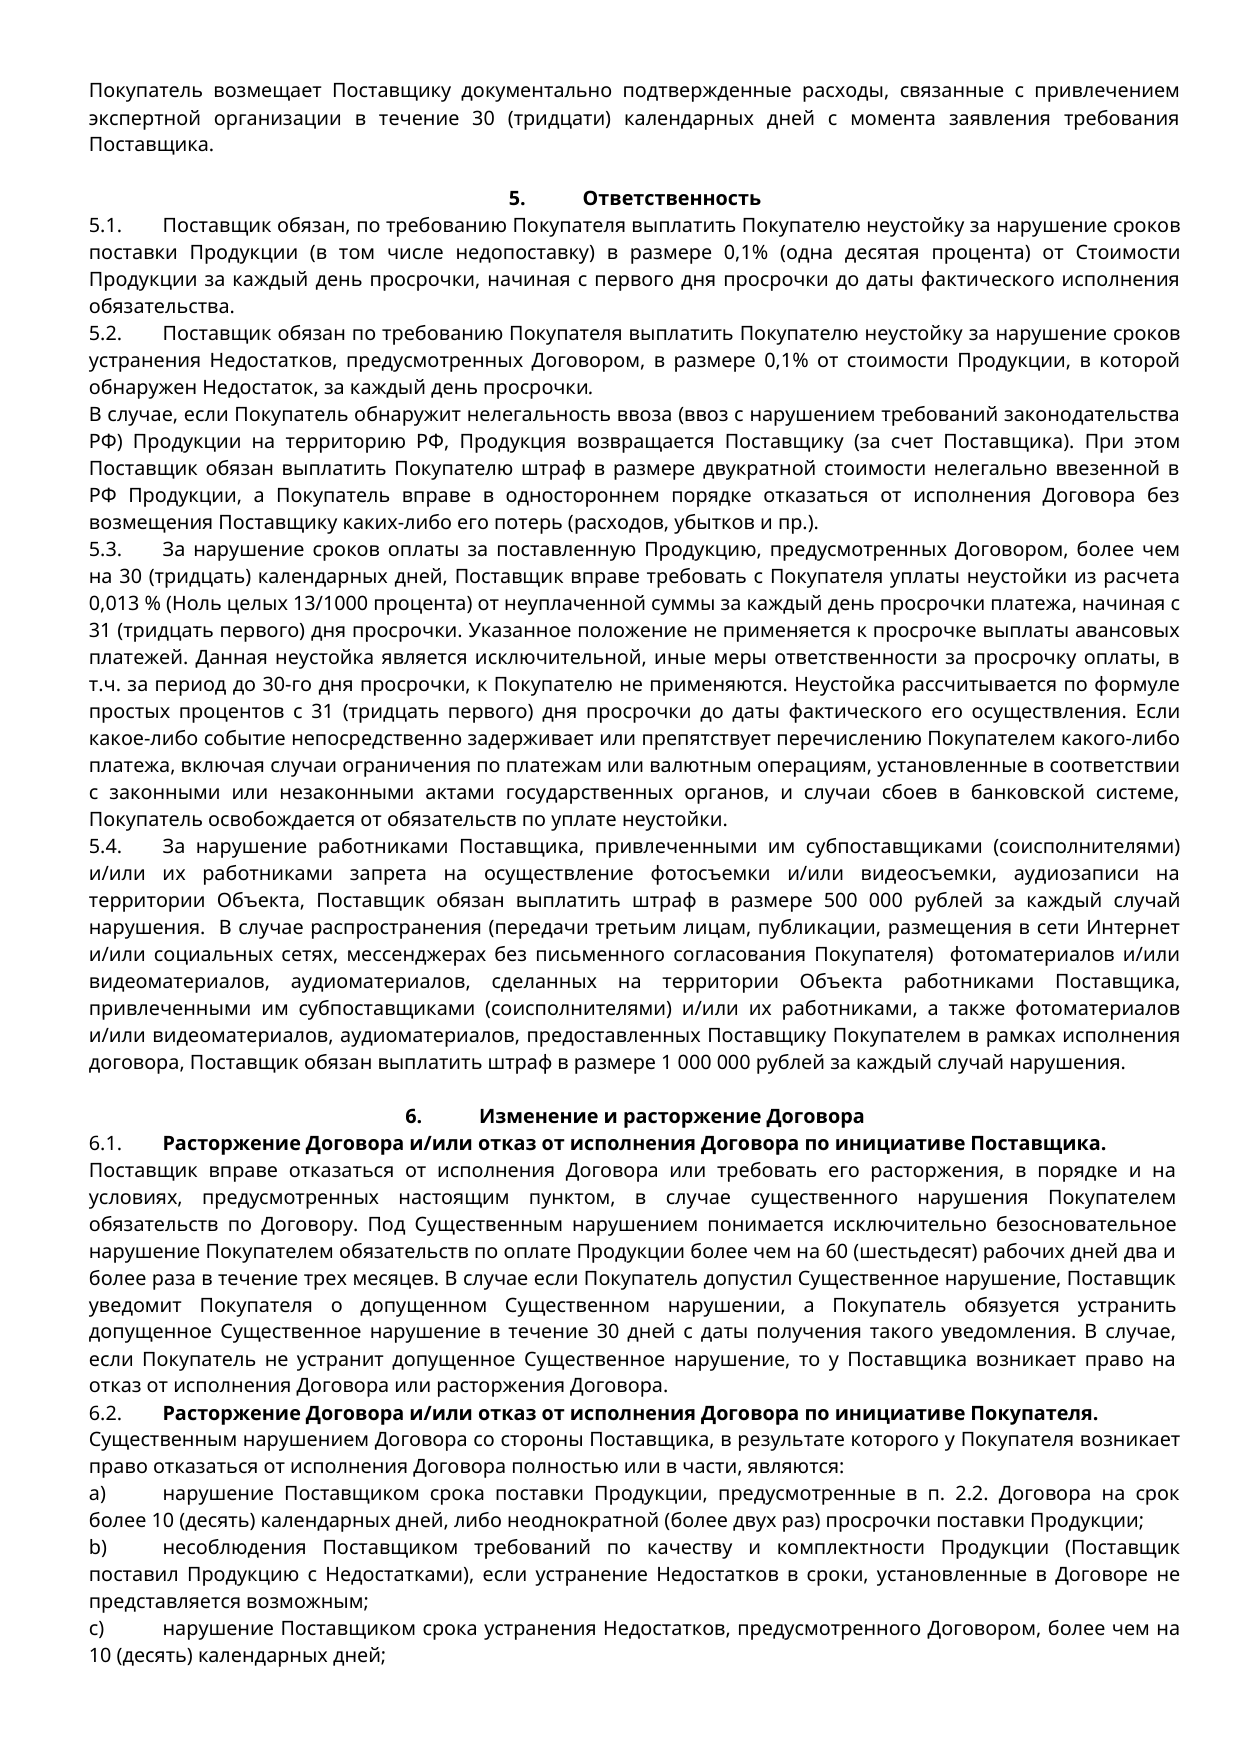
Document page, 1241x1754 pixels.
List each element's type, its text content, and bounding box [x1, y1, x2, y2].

list За нарушение работниками Поставщика, привлеченными им субпоставщиками (соисполнителями) и/или их работниками запрета на осуществление фотосъемки и/или видеосъемки, аудиозаписи на территории Объекта, Поставщик обязан выплатить штраф в размере 500 000 рублей за каждый случай нарушения. В случае распространения (передачи третьим лицам, публикации, размещения в сети Интернет и/или социальных сетях, мессенджерах без письменного согласования Покупателя) фотоматериалов и/или видеоматериалов, аудиоматериалов, сделанных на территории Объекта работниками Поставщика, привлеченными им субпоставщиками (соисполнителями) и/или их работниками, а также фотоматериалов и/или видеоматериалов, аудиоматериалов, предоставленных Поставщику Покупателем в рамках исполнения договора, Поставщик обязан выплатить штраф в размере 1 000 000 рублей за каждый случай нарушения. [89, 832, 1181, 1075]
list Изменение и расторжение Договора [89, 1102, 1181, 1129]
list несоблюдения Поставщиком требований по качеству и комплектности Продукции (Поставщик поставил Продукцию с Недостатками), если устранение Недостатков в сроки, установленные в Договоре не представляется возможным; [89, 1534, 1181, 1614]
list нарушение Поставщиком срока устранения Недостатков, предусмотренного Договором, более чем на 10 (десять) календарных дней; [89, 1614, 1181, 1668]
list Поставщик обязан, по требованию Покупателя выплатить Покупателю неустойку за нарушение сроков поставки Продукции (в том числе недопоставку) в размере 0,1% (одна десятая процента) от Стоимости Продукции за каждый день просрочки, начиная с первого дня просрочки до даты фактического исполнения обязательства. [89, 212, 1181, 319]
list Ответственность [89, 185, 1181, 212]
list Существенным нарушением Договора со стороны Поставщика, в результате которого у Покупателя возникает право отказаться от исполнения Договора полностью или в части, являются: [89, 1426, 1181, 1480]
list нарушение Поставщиком срока поставки Продукции, предусмотренные в п. 2.2. Договора на срок более 10 (десять) календарных дней, либо неоднократной (более двух раз) просрочки поставки Продукции; [89, 1480, 1181, 1534]
text В случае, если Покупатель обнаружит нелегальность ввоза (ввоз с нарушением требований законодательства РФ) Продукции на территорию РФ, Продукция возвращается Поставщику (за счет Поставщика). При этом Поставщик обязан выплатить Покупателю штраф в размере двукратной стоимости нелегально ввезенной в РФ Продукции, а Покупатель вправе в одностороннем порядке отказаться от исполнения Договора без возмещения Поставщику каких-либо его потерь (расходов, убытков и пр.). [89, 401, 1181, 535]
list Поставщик вправе отказаться от исполнения Договора или требовать его расторжения, в порядке и на условиях, предусмотренных настоящим пунктом, в случае существенного нарушения Покупателем обязательств по Договору. Под Существенным нарушением понимается исключительно безосновательное нарушение Покупателем обязательств по оплате Продукции более чем на 60 (шестьдесят) рабочих дней два и более раза в течение трех месяцев. В случае если Покупатель допустил Существенное нарушение, Поставщик уведомит Покупателя о допущенном Существенном нарушении, а Покупатель обязуется устранить допущенное Существенное нарушение в течение 30 дней с даты получения такого уведомления. В случае, если Покупатель не устранит допущенное Существенное нарушение, то у Поставщика возникает право на отказ от исполнения Договора или расторжения Договора. [89, 1156, 1178, 1399]
list Расторжение Договора и/или отказ от исполнения Договора по инициативе Покупателя. [89, 1399, 1181, 1426]
list Расторжение Договора и/или отказ от исполнения Договора по инициативе Поставщика. [89, 1129, 1181, 1156]
list За нарушение сроков оплаты за поставленную Продукцию, предусмотренных Договором, более чем на 30 (тридцать) календарных дней, Поставщик вправе требовать с Покупателя уплаты неустойки из расчета 0,013 % (Ноль целых 13/1000 процента) от неуплаченной суммы за каждый день просрочки платежа, начиная с 31 (тридцать первого) дня просрочки. Указанное положение не применяется к просрочке выплаты авансовых платежей. Данная неустойка является исключительной, иные меры ответственности за просрочку оплаты, в т.ч. за период до 30-го дня просрочки, к Покупателю не применяются. Неустойка рассчитывается по формуле простых процентов с 31 (тридцать первого) дня просрочки до даты фактического его осуществления. Если какое-либо событие непосредственно задерживает или препятствует перечислению Покупателем какого-либо платежа, включая случаи ограничения по платежам или валютным операциям, установленные в соответствии с законными или незаконными актами государственных органов, и случаи сбоев в банковской системе, Покупатель освобождается от обязательств по уплате неустойки. [89, 535, 1181, 832]
list Поставщик обязан по требованию Покупателя выплатить Покупателю неустойку за нарушение сроков устранения Недостатков, предусмотренных Договором, в размере 0,1% от стоимости Продукции, в которой обнаружен Недостаток, за каждый день просрочки. [89, 319, 1181, 401]
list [89, 77, 1181, 158]
